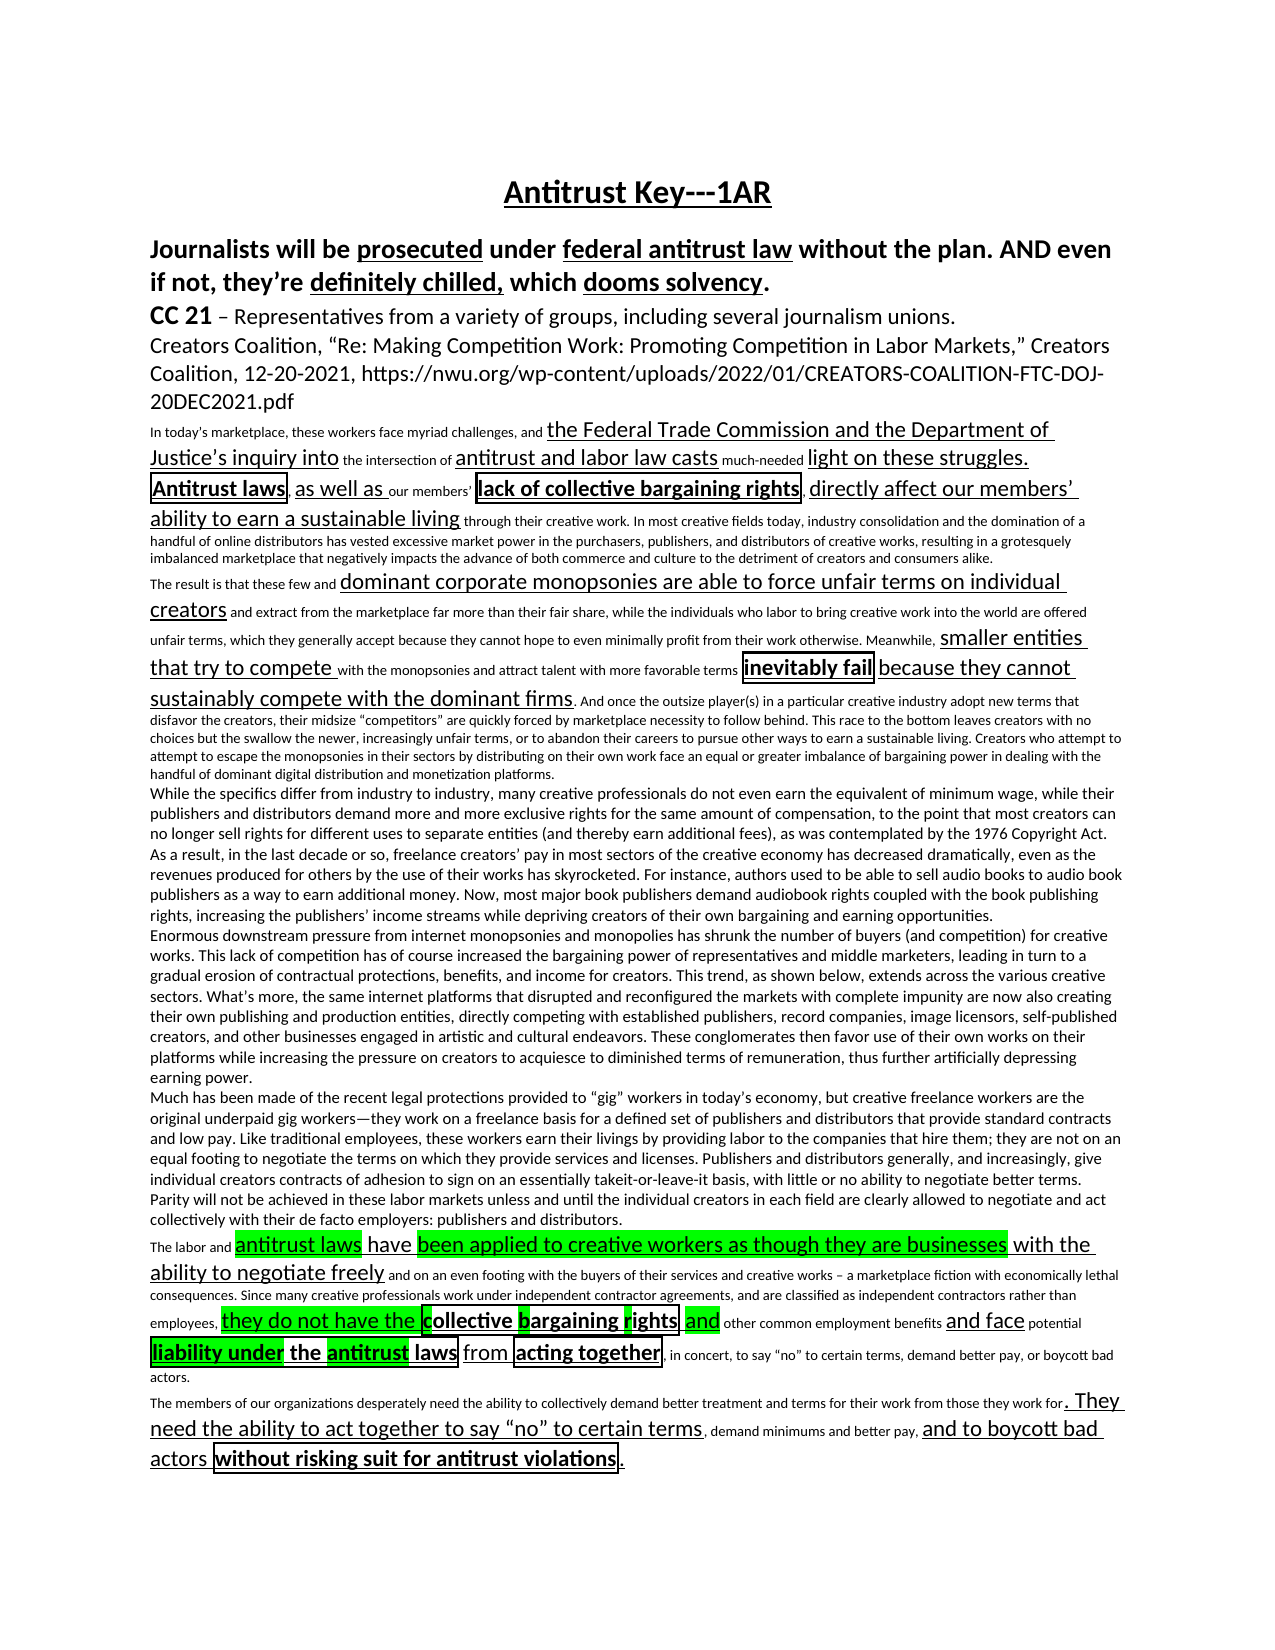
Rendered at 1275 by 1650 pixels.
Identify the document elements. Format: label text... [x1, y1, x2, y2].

subtitle Journalists will be prosecuted under federal antitrust law without the plan. AND even if not, they’re definitely chilled, which dooms solvency. [150, 232, 1125, 298]
text Creators Coalition, “Re: Making Competition Work: Promoting Competition in Labor Markets,” Creators Coalition, 12-20-2021, https://nwu.org/wp-content/uploads/2022/01/CREATORS-COALITION-FTC-DOJ-20DEC2021.pdf [150, 331, 1125, 416]
text The members of our organizations desperately need the ability to collectively demand better treatment and terms for their work from those they work for. They need the ability to act together to say “no” to certain terms, demand minimums and better pay, and to boycott bad actors without risking suit for antitrust violations. [150, 1386, 1125, 1474]
text The result is that these few and dominant corporate monopsonies are able to force unfair terms on individual creators and extract from the marketplace far more than their fair share, while the individuals who labor to bring creative work into the world are offered unfair terms, which they generally accept because they cannot hope to even minimally profit from their work otherwise. Meanwhile, smaller entities that try to compete with the monopsonies and attract talent with more favorable terms inevitably fail because they cannot sustainably compete with the dominant firms. And once the outsize player(s) in a particular creative industry adopt new terms that disfavor the creators, their midsize “competitors” are quickly forced by marketplace necessity to follow behind. This race to the bottom leaves creators with no choices but the swallow the newer, increasingly unfair terms, or to abandon their careers to pursue other ways to earn a sustainable living. Creators who attempt to attempt to escape the monopsonies in their sectors by distributing on their own work face an equal or greater imbalance of bargaining power in dealing with the handful of dominant digital distribution and monetization platforms. [150, 567, 1125, 783]
text While the specifics differ from industry to industry, many creative professionals do not even earn the equivalent of minimum wage, while their publishers and distributors demand more and more exclusive rights for the same amount of compensation, to the point that most creators can no longer sell rights for different uses to separate entities (and thereby earn additional fees), as was contemplated by the 1976 Copyright Act. As a result, in the last decade or so, freelance creators’ pay in most sectors of the creative economy has decreased dramatically, even as the revenues produced for others by the use of their works has skyrocketed. For instance, authors used to be able to sell audio books to audio book publishers as a way to earn additional money. Now, most major book publishers demand audiobook rights coupled with the book publishing rights, increasing the publishers’ income streams while depriving creators of their own bargaining and earning opportunities. [150, 783, 1125, 925]
subtitle Antitrust Key---1AR [150, 171, 1125, 212]
text The labor and antitrust laws have been applied to creative workers as though they are businesses with the ability to negotiate freely and on an even footing with the buyers of their services and creative works – a marketplace fiction with economically lethal consequences. Since many creative professionals work under independent contractor agreements, and are classified as independent contractors rather than employees, they do not have the collective bargaining rights and other common employment benefits and face potential liability under the antitrust laws from acting together, in concert, to say “no” to certain terms, demand better pay, or boycott bad actors. [150, 1230, 1125, 1386]
text Much has been made of the recent legal protections provided to “gig” workers in today’s economy, but creative freelance workers are the original underpaid gig workers—they work on a freelance basis for a defined set of publishers and distributors that provide standard contracts and low pay. Like traditional employees, these workers earn their livings by providing labor to the companies that hire them; they are not on an equal footing to negotiate the terms on which they provide services and licenses. Publishers and distributors generally, and increasingly, give individual creators contracts of adhesion to sign on an essentially takeit-or-leave-it basis, with little or no ability to negotiate better terms. Parity will not be achieved in these labor markets unless and until the individual creators in each field are clearly allowed to negotiate and act collectively with their de facto employers: publishers and distributors. [150, 1088, 1125, 1230]
text Enormous downstream pressure from internet monopsonies and monopolies has shrunk the number of buyers (and competition) for creative works. This lack of competition has of course increased the bargaining power of representatives and middle marketers, leading in turn to a gradual erosion of contractual protections, benefits, and income for creators. This trend, as shown below, extends across the various creative sectors. What’s more, the same internet platforms that disrupted and reconfigured the markets with complete impunity are now also creating their own publishing and production entities, directly competing with established publishers, record companies, image licensors, self-published creators, and other businesses engaged in artistic and cultural endeavors. These conglomerates then favor use of their own works on their platforms while increasing the pressure on creators to acquiesce to diminished terms of remuneration, thus further artificially depressing earning power. [150, 925, 1125, 1088]
text Antitrust laws, as well as our members’ lack of collective bargaining rights, directly affect our members’ ability to earn a sustainable living through their creative work. In most creative fields today, industry consolidation and the domination of a handful of online distributors has vested excessive market power in the purchasers, publishers, and distributors of creative works, resulting in a grotesquely imbalanced marketplace that negatively impacts the advance of both commerce and culture to the detriment of creators and consumers alike. [150, 472, 1125, 567]
text In today’s marketplace, these workers face myriad challenges, and the Federal Trade Commission and the Department of Justice’s inquiry into the intersection of antitrust and labor law casts much-needed light on these struggles. [150, 416, 1125, 472]
text CC 21 – Representatives from a variety of groups, including several journalism unions. [150, 298, 1125, 331]
